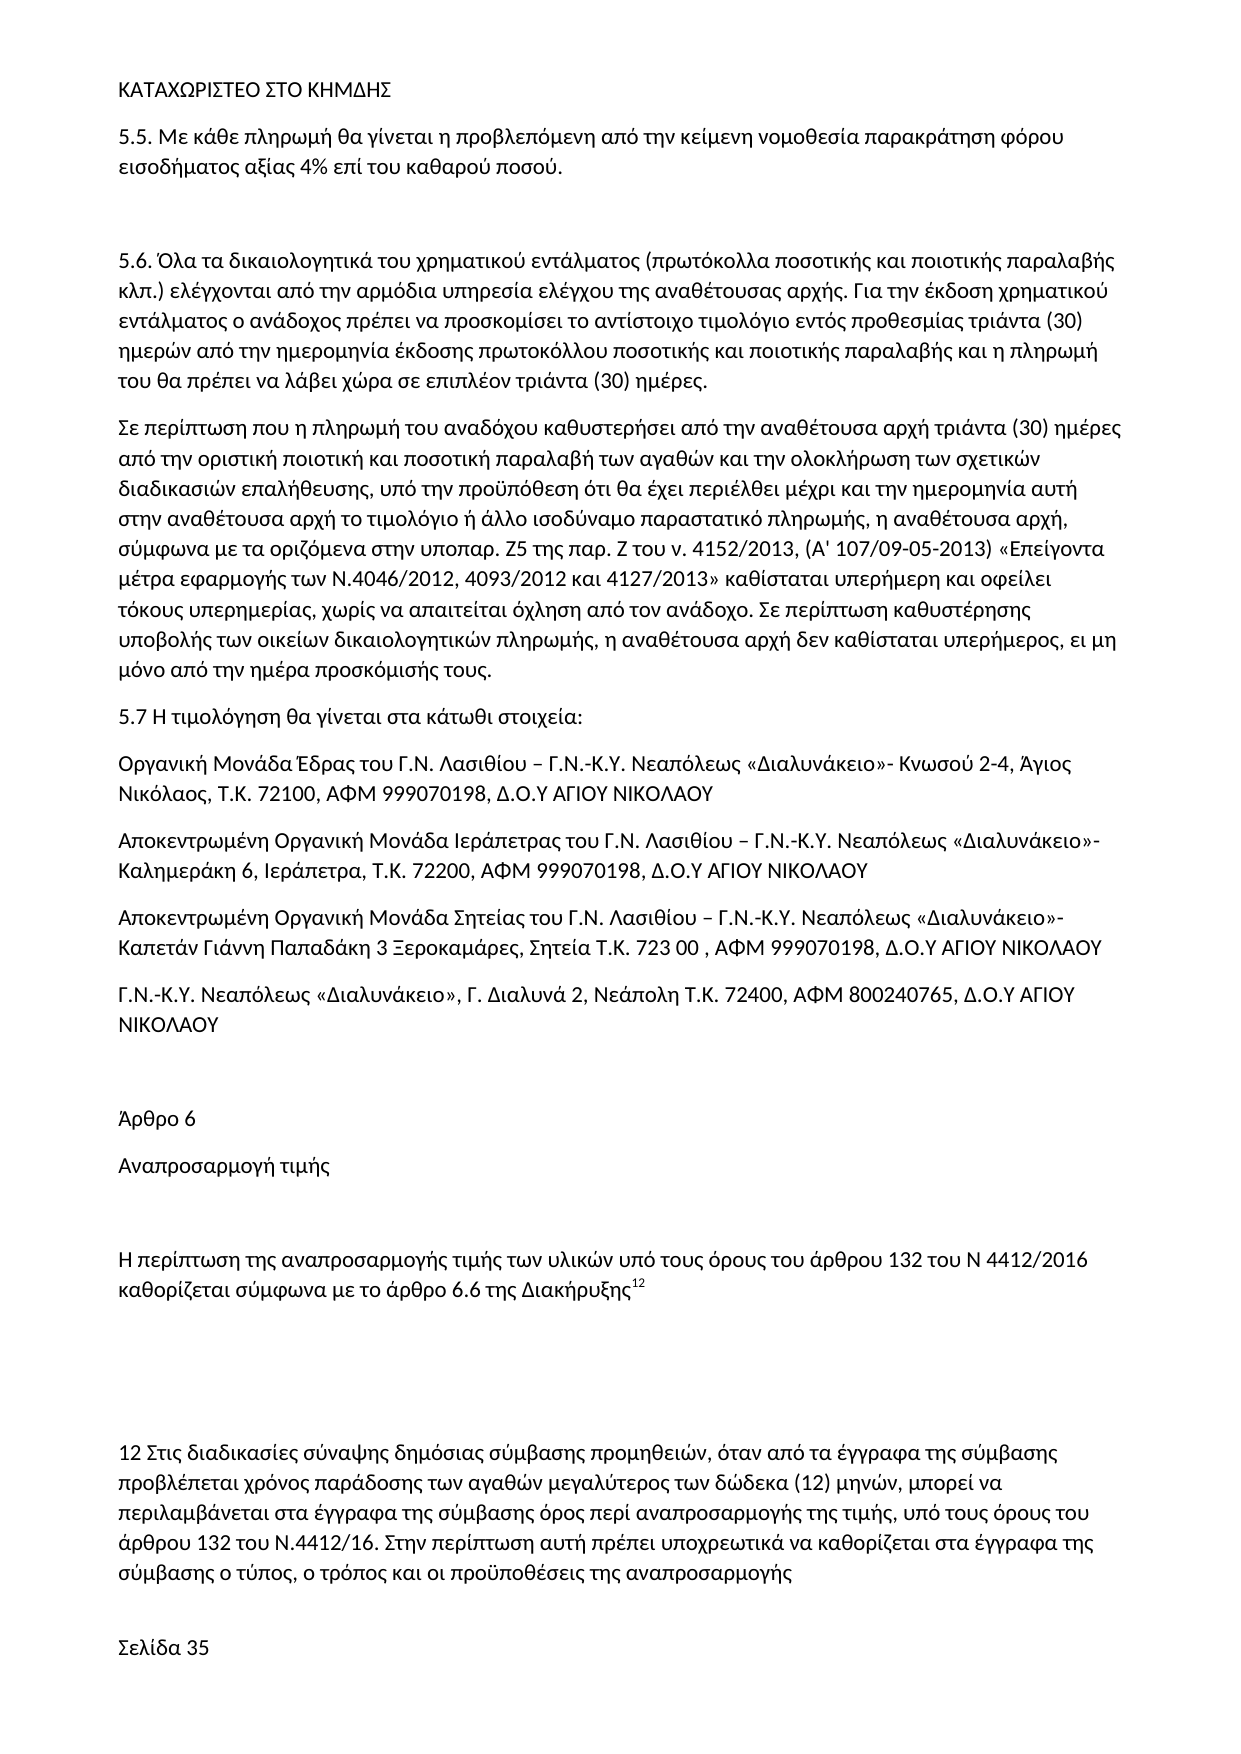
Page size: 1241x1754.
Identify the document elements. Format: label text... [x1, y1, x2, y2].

text 5.6. Όλα τα δικαιολογητικά του χρηματικού εντάλματος (πρωτόκολλα ποσοτικής και ποιοτικής παραλαβής κλπ.) ελέγχονται από την αρμόδια υπηρεσία ελέγχου της αναθέτουσας αρχής. Για την έκδοση χρηματικού εντάλματος ο ανάδοχος πρέπει να προσκομίσει το αντίστοιχο τιμολόγιο εντός προθεσμίας τριάντα (30) ημερών από την ημερομηνία έκδοσης πρωτοκόλλου ποσοτικής και ποιοτικής παραλαβής και η πληρωμή του θα πρέπει να λάβει χώρα σε επιπλέον τριάντα (30) ημέρες. [118, 246, 1122, 394]
text Αποκεντρωμένη Οργανική Μονάδα Ιεράπετρας του Γ.Ν. Λασιθίου – Γ.Ν.-Κ.Υ. Νεαπόλεως «Διαλυνάκειο»- Καλημεράκη 6, Ιεράπετρα, Τ.Κ. 72200, ΑΦΜ 999070198, Δ.Ο.Υ ΑΓΙΟΥ ΝΙΚΟΛΑΟΥ [118, 826, 1122, 884]
text Άρθρο 6 [118, 1104, 1122, 1132]
text Σε περίπτωση που η πληρωμή του αναδόχου καθυστερήσει από την αναθέτουσα αρχή τριάντα (30) ημέρες από την οριστική ποιοτική και ποσοτική παραλαβή των αγαθών και την ολοκλήρωση των σχετικών διαδικασιών επαλήθευσης, υπό την προϋπόθεση ότι θα έχει περιέλθει μέχρι και την ημερομηνία αυτή στην αναθέτουσα αρχή το τιμολόγιο ή άλλο ισοδύναμο παραστατικό πληρωμής, η αναθέτουσα αρχή, σύμφωνα με τα οριζόμενα στην υποπαρ. Ζ5 της παρ. Ζ του ν. 4152/2013, (Α' 107/09-05-2013) «Επείγοντα μέτρα εφαρμογής των Ν.4046/2012, 4093/2012 και 4127/2013» καθίσταται υπερήμερη και οφείλει τόκους υπερημερίας, χωρίς να απαιτείται όχληση από τον ανάδοχο. Σε περίπτωση καθυστέρησης υποβολής των οικείων δικαιολογητικών πληρωμής, η αναθέτουσα αρχή δεν καθίσταται υπερήμερος, ει μη μόνο από την ημέρα προσκόμισής τους. [118, 413, 1122, 683]
text Αναπροσαρμογή τιμής [118, 1151, 1122, 1179]
text Αποκεντρωμένη Οργανική Μονάδα Σητείας του Γ.Ν. Λασιθίου – Γ.Ν.-Κ.Υ. Νεαπόλεως «Διαλυνάκειο»- Καπετάν Γιάννη Παπαδάκη 3 Ξεροκαμάρες, Σητεία Τ.Κ. 723 00 , ΑΦΜ 999070198, Δ.Ο.Υ ΑΓΙΟΥ ΝΙΚΟΛΑΟΥ [118, 903, 1122, 961]
text 5.7 Η τιμολόγηση θα γίνεται στα κάτωθι στοιχεία: [118, 702, 1122, 730]
text 5.5. Με κάθε πληρωμή θα γίνεται η προβλεπόμενη από την κείμενη νομοθεσία παρακράτηση φόρου εισοδήματος αξίας 4% επί του καθαρού ποσού. [118, 122, 1122, 180]
text Οργανική Μονάδα Έδρας του Γ.Ν. Λασιθίου – Γ.Ν.-Κ.Υ. Νεαπόλεως «Διαλυνάκειο»- Κνωσού 2-4, Άγιος Νικόλαος, Τ.Κ. 72100, ΑΦΜ 999070198, Δ.Ο.Υ ΑΓΙΟΥ ΝΙΚΟΛΑΟΥ [118, 749, 1122, 807]
text Γ.Ν.-Κ.Υ. Νεαπόλεως «Διαλυνάκειο», Γ. Διαλυνά 2, Νεάπολη Τ.Κ. 72400, ΑΦΜ 800240765, Δ.Ο.Υ ΑΓΙΟΥ ΝΙΚΟΛΑΟΥ [118, 980, 1122, 1038]
text Η περίπτωση της αναπροσαρμογής τιμής των υλικών υπό τους όρους του άρθρου 132 του Ν 4412/2016 καθορίζεται σύμφωνα με το άρθρο 6.6 της Διακήρυξης [118, 1245, 1122, 1303]
